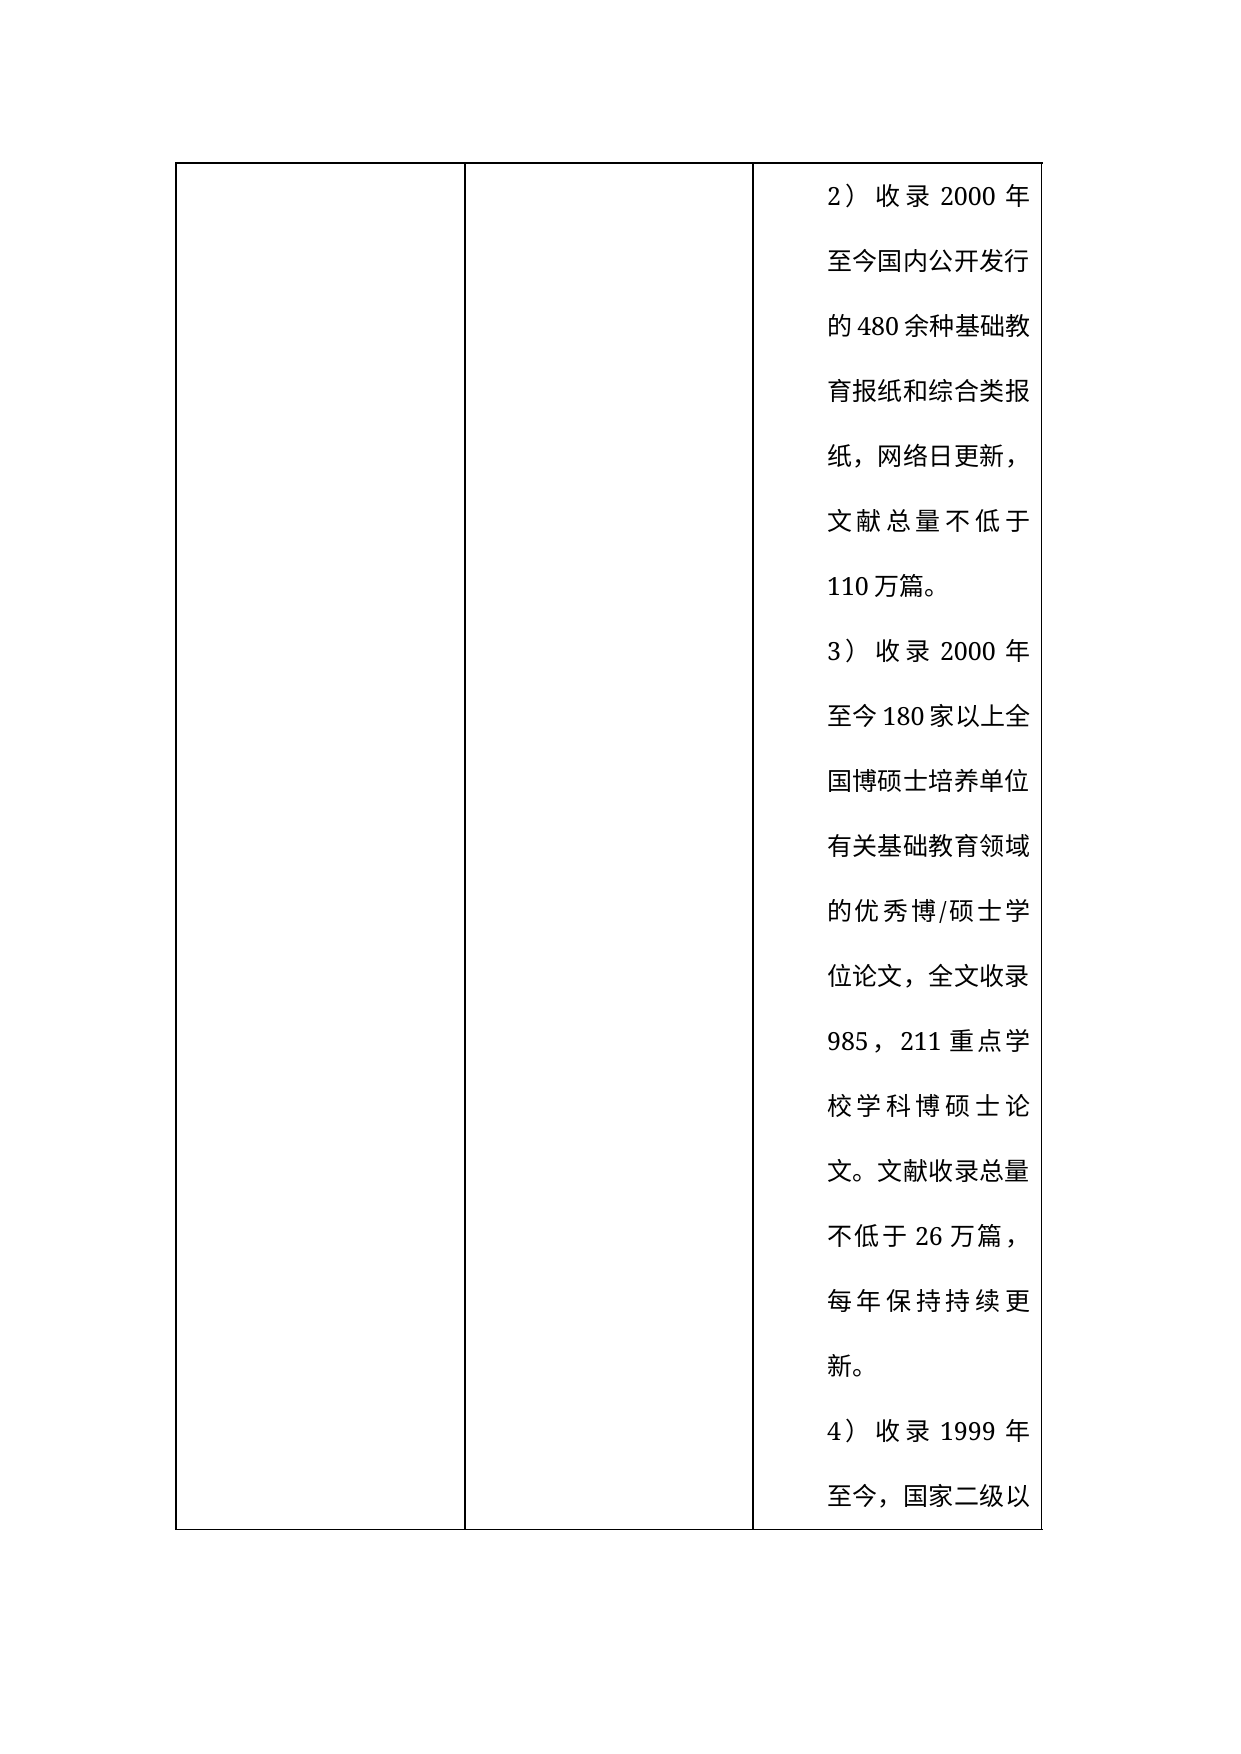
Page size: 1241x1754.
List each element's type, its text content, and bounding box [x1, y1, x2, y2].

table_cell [754, 164, 1041, 1528]
table_cell 1 [466, 164, 752, 1528]
table_cell [177, 164, 464, 1528]
